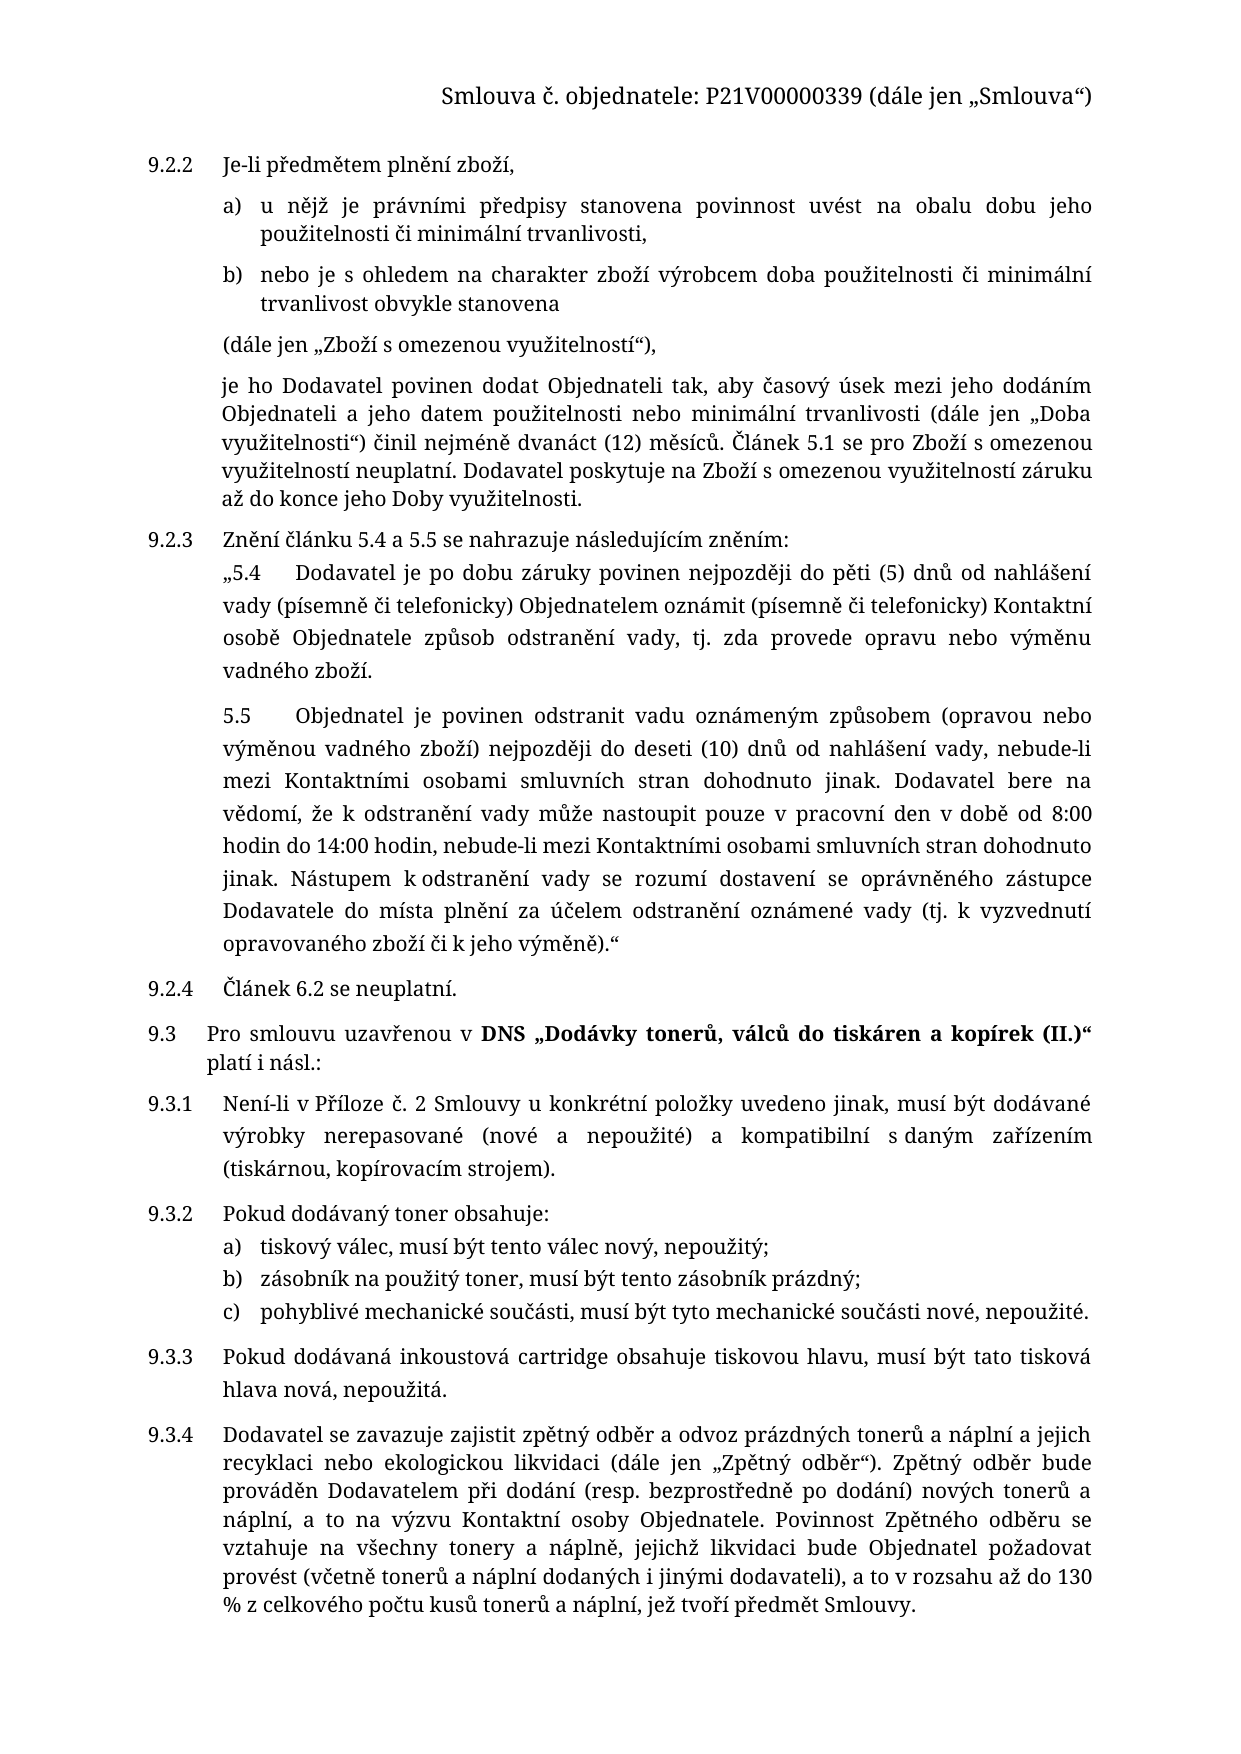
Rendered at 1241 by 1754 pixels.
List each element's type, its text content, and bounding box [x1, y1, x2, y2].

list u nějž je právními předpisy stanovena povinnost uvést na obalu dobu jeho použitelnosti či minimální trvanlivosti, [223, 191, 1093, 248]
list pohyblivé mechanické součásti, musí být tyto mechanické součásti nové, nepoužité. [223, 1297, 1093, 1325]
text je ho Dodavatel povinen dodat Objednateli tak, aby časový úsek mezi jeho dodáním Objednateli a jeho datem použitelnosti nebo minimální trvanlivosti (dále jen „Doba využitelnosti“) činil nejméně dvanáct (12) měsíců. Článek 5.1 se pro Zboží s omezenou využitelností neuplatní. Dodavatel poskytuje na Zboží s omezenou využitelností záruku až do konce jeho Doby využitelnosti. [221, 371, 1093, 513]
list Pokud dodávaný toner obsahuje: [148, 1199, 1093, 1228]
list Článek 6.2 se neuplatní. [148, 974, 1093, 1003]
list nebo je s ohledem na charakter zboží výrobcem doba použitelnosti či minimální trvanlivost obvykle stanovena [223, 261, 1093, 317]
list Je-li předmětem plnění zboží, [148, 150, 1093, 179]
list Pokud dodávaná inkoustová cartridge obsahuje tiskovou hlavu, musí být tato tisková hlava nová, nepoužitá. [148, 1342, 1093, 1403]
text (dále jen „Zboží s omezenou využitelností“), [223, 330, 1093, 358]
list Dodavatel se zavazuje zajistit zpětný odběr a odvoz prázdných tonerů a náplní a jejich recyklaci nebo ekologickou likvidaci (dále jen „Zpětný odběr“). Zpětný odběr bude prováděn Dodavatelem při dodání (resp. bezprostředně po dodání) nových tonerů a náplní, a to na výzvu Kontaktní osoby Objednatele. Povinnost Zpětného odběru se vztahuje na všechny tonery a náplně, jejichž likvidaci bude Objednatel požadovat provést (včetně tonerů a náplní dodaných i jinými dodavateli), a to v rozsahu až do 130 % z celkového počtu kusů tonerů a náplní, jež tvoří předmět Smlouvy. [148, 1420, 1093, 1619]
list „5.4 Dodavatel je po dobu záruky povinen nejpozději do pěti (5) dnů od nahlášení vady (písemně či telefonicky) Objednatelem oznámit (písemně či telefonicky) Kontaktní osobě Objednatele způsob odstranění vady, tj. zda provede opravu nebo výměnu vadného zboží. [223, 558, 1093, 684]
list Znění článku 5.4 a 5.5 se nahrazuje následujícím zněním: [148, 526, 1093, 554]
list zásobník na použitý toner, musí být tento zásobník prázdný; [223, 1264, 1093, 1293]
list Pro smlouvu uzavřenou v DNS „Dodávky tonerů, válců do tiskáren a kopírek (II.)“ platí i násl.: [148, 1019, 1093, 1076]
list tiskový válec, musí být tento válec nový, nepoužitý; [223, 1232, 1093, 1260]
list Není-li v Příloze č. 2 Smlouvy u konkrétní položky uvedeno jinak, musí být dodávané výrobky nerepasované (nové a nepoužité) a kompatibilní s daným zařízením (tiskárnou, kopírovacím strojem). [148, 1089, 1093, 1182]
list 5.5 Objednatel je povinen odstranit vadu oznámeným způsobem (opravou nebo výměnou vadného zboží) nejpozději do deseti (10) dnů od nahlášení vady, nebude-li mezi Kontaktními osobami smluvních stran dohodnuto jinak. Dodavatel bere na vědomí, že k odstranění vady může nastoupit pouze v pracovní den v době od 8:00 hodin do 14:00 hodin, nebude-li mezi Kontaktními osobami smluvních stran dohodnuto jinak. Nástupem k odstranění vady se rozumí dostavení se oprávněného zástupce Dodavatele do místa plnění za účelem odstranění oznámené vady (tj. k vyzvednutí opravovaného zboží či k jeho výměně).“ [223, 701, 1093, 958]
